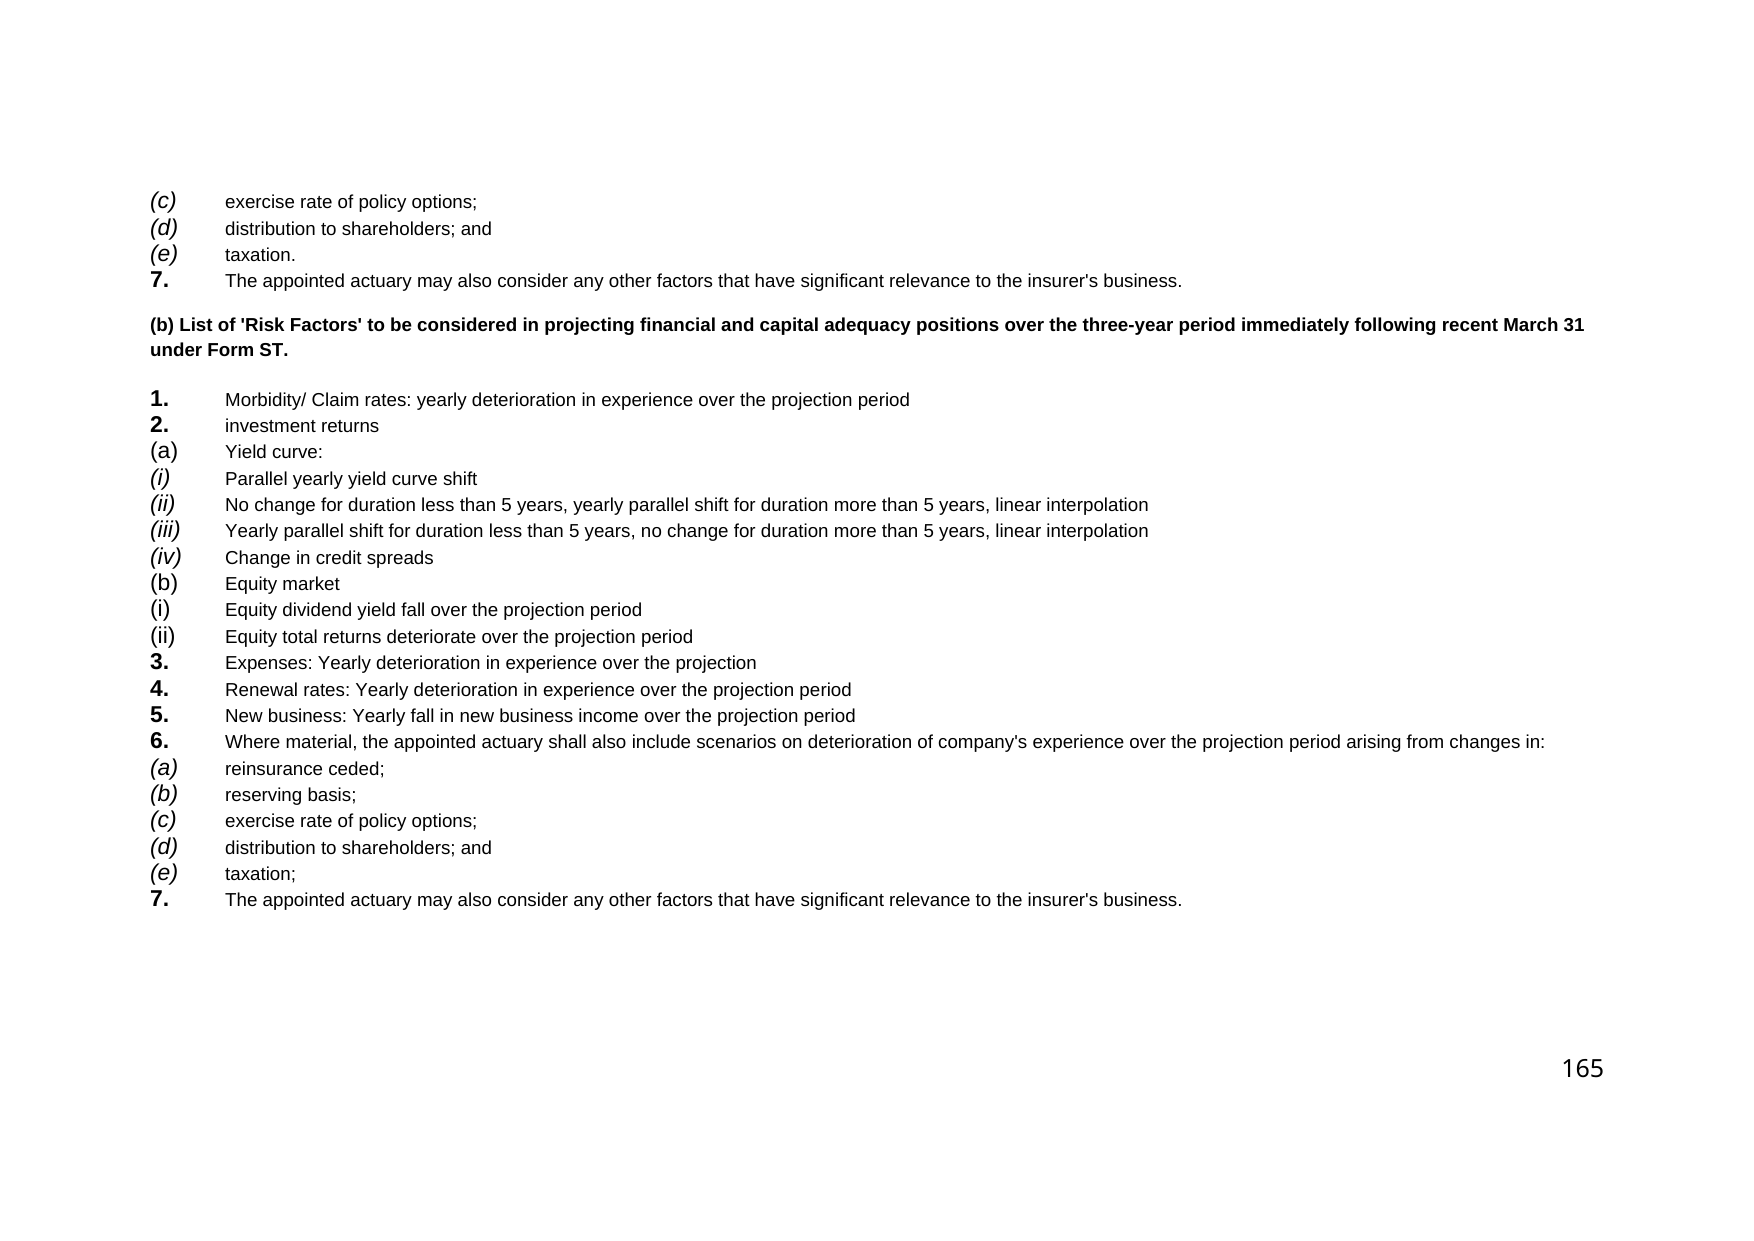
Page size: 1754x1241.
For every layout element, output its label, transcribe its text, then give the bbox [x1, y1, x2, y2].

list No change for duration less than 5 years, yearly parallel shift for duration more than 5 years, linear interpolation [150, 490, 1604, 516]
list reinsurance ceded; [150, 753, 1604, 780]
list exercise rate of policy options; [150, 187, 1604, 213]
list taxation; [150, 859, 1604, 885]
list Where material, the appointed actuary shall also include scenarios on deterioration of company's experience over the projection period arising from changes in: [225, 727, 1604, 753]
list Morbidity/ Claim rates: yearly deterioration in experience over the projection period [150, 384, 1604, 411]
list distribution to shareholders; and [150, 213, 1604, 240]
list investment returns [225, 411, 1604, 437]
list Change in credit spreads [150, 543, 1604, 569]
list New business: Yearly fall in new business income over the projection period [225, 701, 1604, 727]
list reserving basis; [150, 780, 1604, 806]
list The appointed actuary may also consider any other factors that have significant relevance to the insurer's business. [150, 266, 1604, 293]
list Yearly parallel shift for duration less than 5 years, no change for duration more than 5 years, linear interpolation [150, 516, 1604, 543]
list taxation. [150, 240, 1604, 266]
list exercise rate of policy options; [150, 806, 1604, 833]
list Yield curve: [150, 437, 1604, 464]
list Parallel yearly yield curve shift [150, 464, 1604, 490]
list The appointed actuary may also consider any other factors that have significant relevance to the insurer's business. [225, 885, 1604, 912]
list Expenses: Yearly deterioration in experience over the projection [225, 648, 1604, 674]
list Equity market [150, 569, 1604, 595]
list Renewal rates: Yearly deterioration in experience over the projection period [150, 674, 1604, 701]
list Equity dividend yield fall over the projection period [150, 595, 1604, 622]
text (b) List of 'Risk Factors' to be considered in projecting financial and capital adequacy positions over the three-year period immediately following recent March 31 under Form ST. [150, 314, 1604, 361]
list distribution to shareholders; and [150, 833, 1604, 859]
list Equity total returns deteriorate over the projection period [150, 622, 1604, 648]
